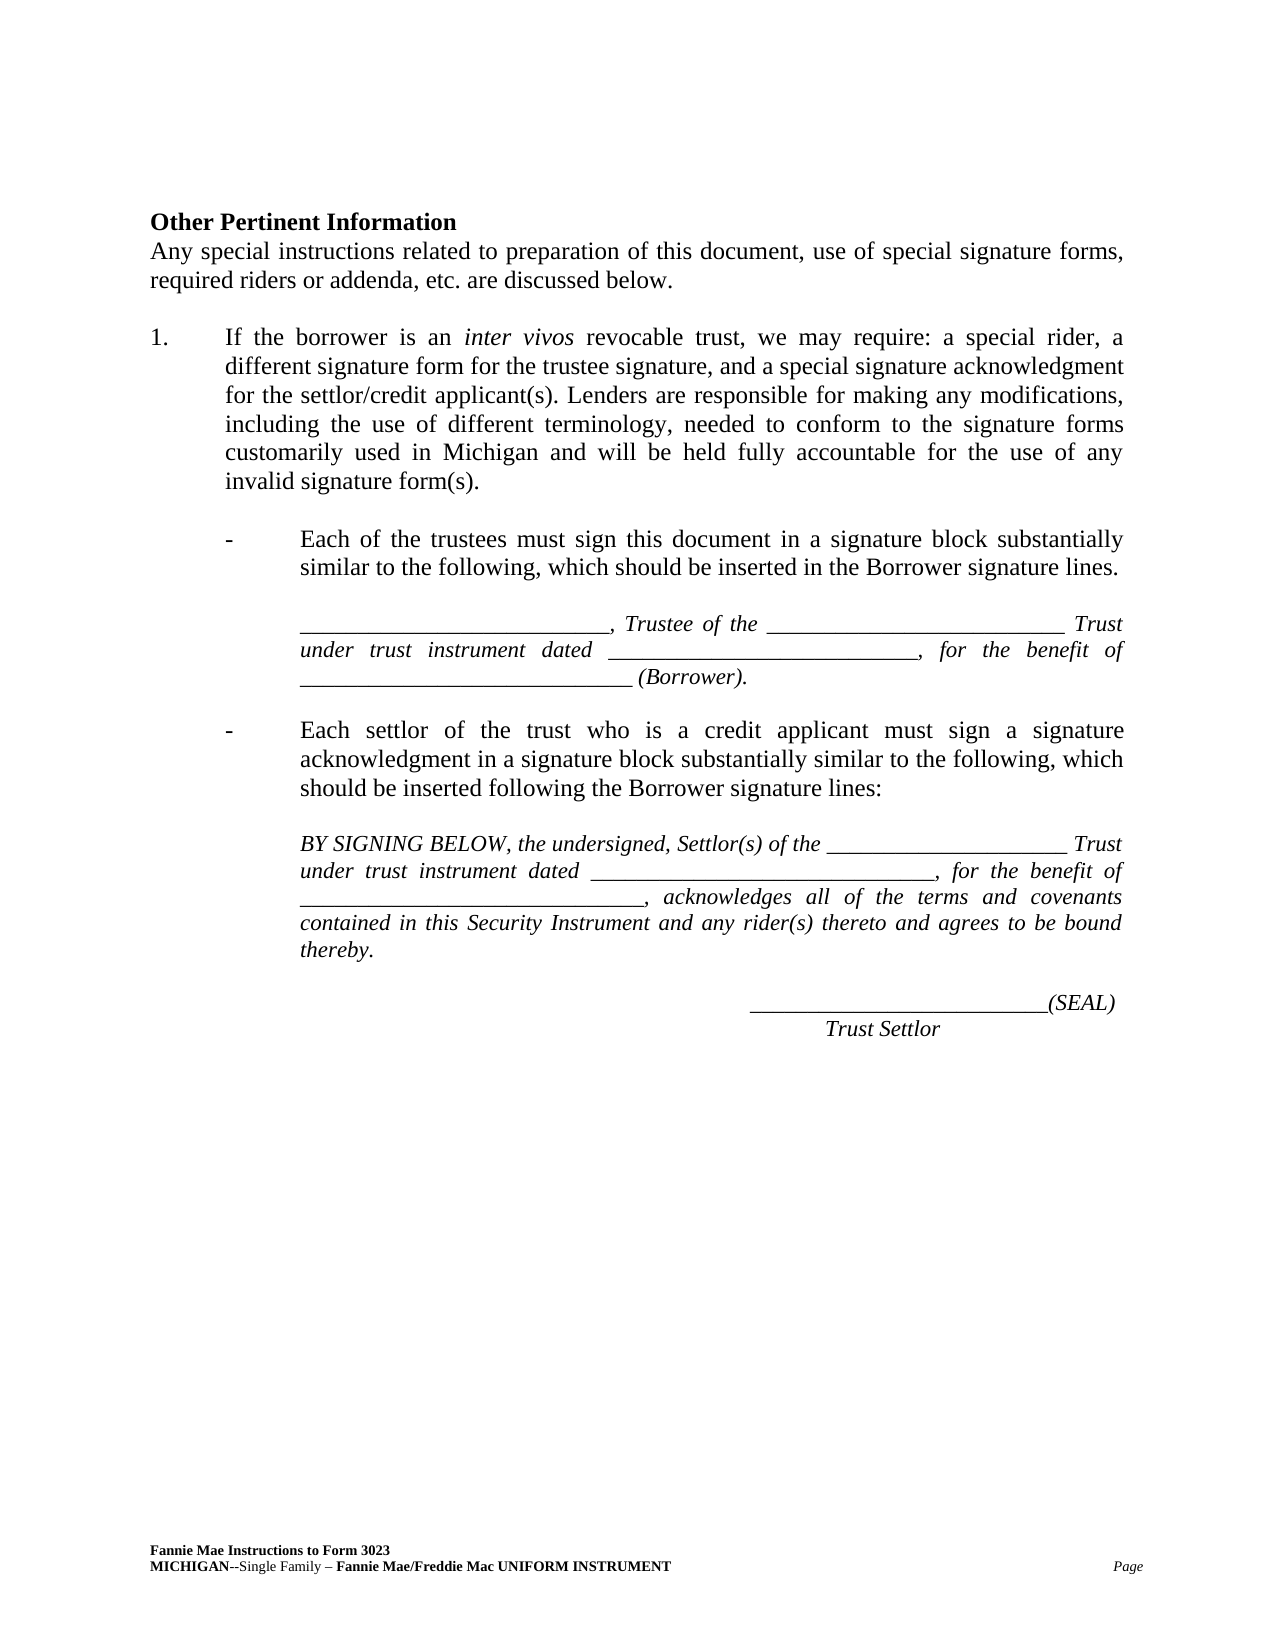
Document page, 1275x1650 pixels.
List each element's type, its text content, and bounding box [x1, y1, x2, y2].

text Any special instructions related to preparation of this document, use of special signature forms, required riders or addenda, etc. are discussed below. [150, 236, 1125, 294]
text - Each of the trustees must sign this document in a signature block substantially similar to the following, which should be inserted in the Borrower signature lines. [225, 524, 1125, 581]
text ___________________________, Trustee of the __________________________ Trust under trust instrument dated ___________________________, for the benefit of _____________________________ (Borrower). [300, 610, 1125, 689]
text BY SIGNING BELOW, the undersigned, Settlor(s) of the _____________________ Trust under trust instrument dated ______________________________, for the benefit of ______________________________, acknowledges all of the terms and covenants contained in this Security Instrument and any rider(s) thereto and agrees to be bound thereby. [300, 830, 1125, 962]
text 1. If the borrower is an inter vivos revocable trust, we may require: a special rider, a different signature form for the trustee signature, and a special signature acknowledgment for the settlor/credit applicant(s). Lenders are responsible for making any modifications, including the use of different terminology, needed to conform to the signature forms customarily used in and will be held fully accountable for the use of any invalid signature form(s). [150, 322, 1125, 495]
text Other Pertinent Information [150, 207, 1125, 236]
text Trust Settlor [150, 1015, 1125, 1041]
text __________________________(SEAL) [150, 988, 1125, 1015]
text - Each settlor of the trust who is a credit applicant must sign a signature acknowledgment in a signature block substantially similar to the following, which should be inserted following the Borrower signature lines: [225, 715, 1125, 802]
